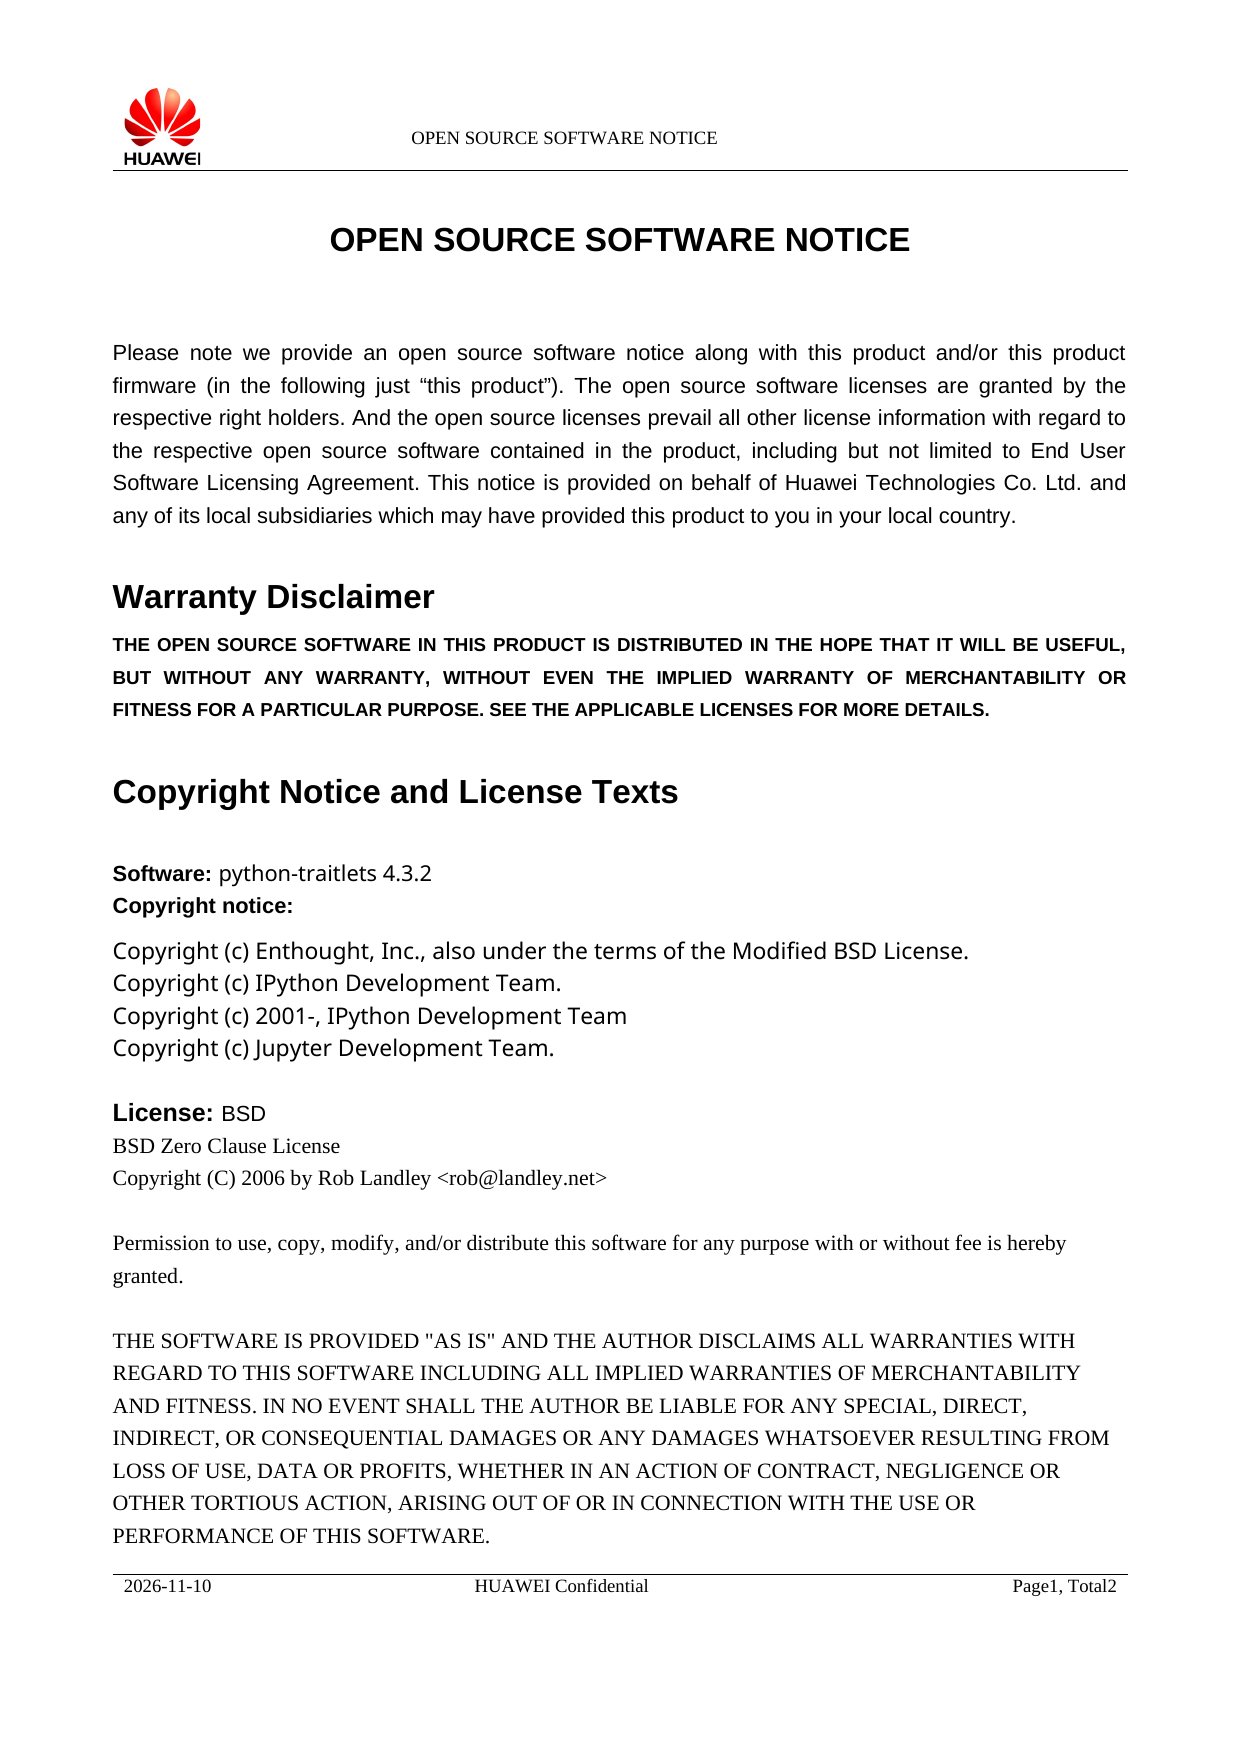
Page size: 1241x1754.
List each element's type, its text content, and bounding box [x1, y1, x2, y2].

text Copyright (c) Enthought, Inc., also under the terms of the Modified BSD License. Copyright (c) IPython Development Team. Copyright (c) 2001-, IPython Development Team Copyright (c) Jupyter Development Team. [112, 934, 1128, 1096]
picture [124, 88, 201, 165]
text The open source software in this product is distributed in the hope that it will be useful, but WITHOUT ANY WARRANTY, without even the implied warranty of MERCHANTABILITY or FITNESS FOR A PARTICULAR PURPOSE. See the applicable licenses for more details. [112, 629, 1128, 726]
text Please note we provide an open source software notice along with this product and/or this product firmware (in the following just “this product”). The open source software licenses are granted by the respective right holders. And the open source licenses prevail all other license information with regard to the respective open source software contained in the product, including but not limited to End User Software Licensing Agreement. This notice is provided on behalf of Huawei Technologies Co. Ltd. and any of its local subsidiaries which may have provided this product to you in your local country. [112, 336, 1128, 531]
title Software: python-traitlets 4.3.2 [112, 856, 1128, 889]
text Warranty Disclaimer [112, 564, 1128, 629]
text License: BSD [112, 1096, 1128, 1129]
text Copyright Notice and License Texts [112, 759, 1128, 824]
text Copyright notice: [112, 889, 1128, 921]
text OPEN SOURCE SOFTWARE NOTICE [112, 206, 1128, 271]
